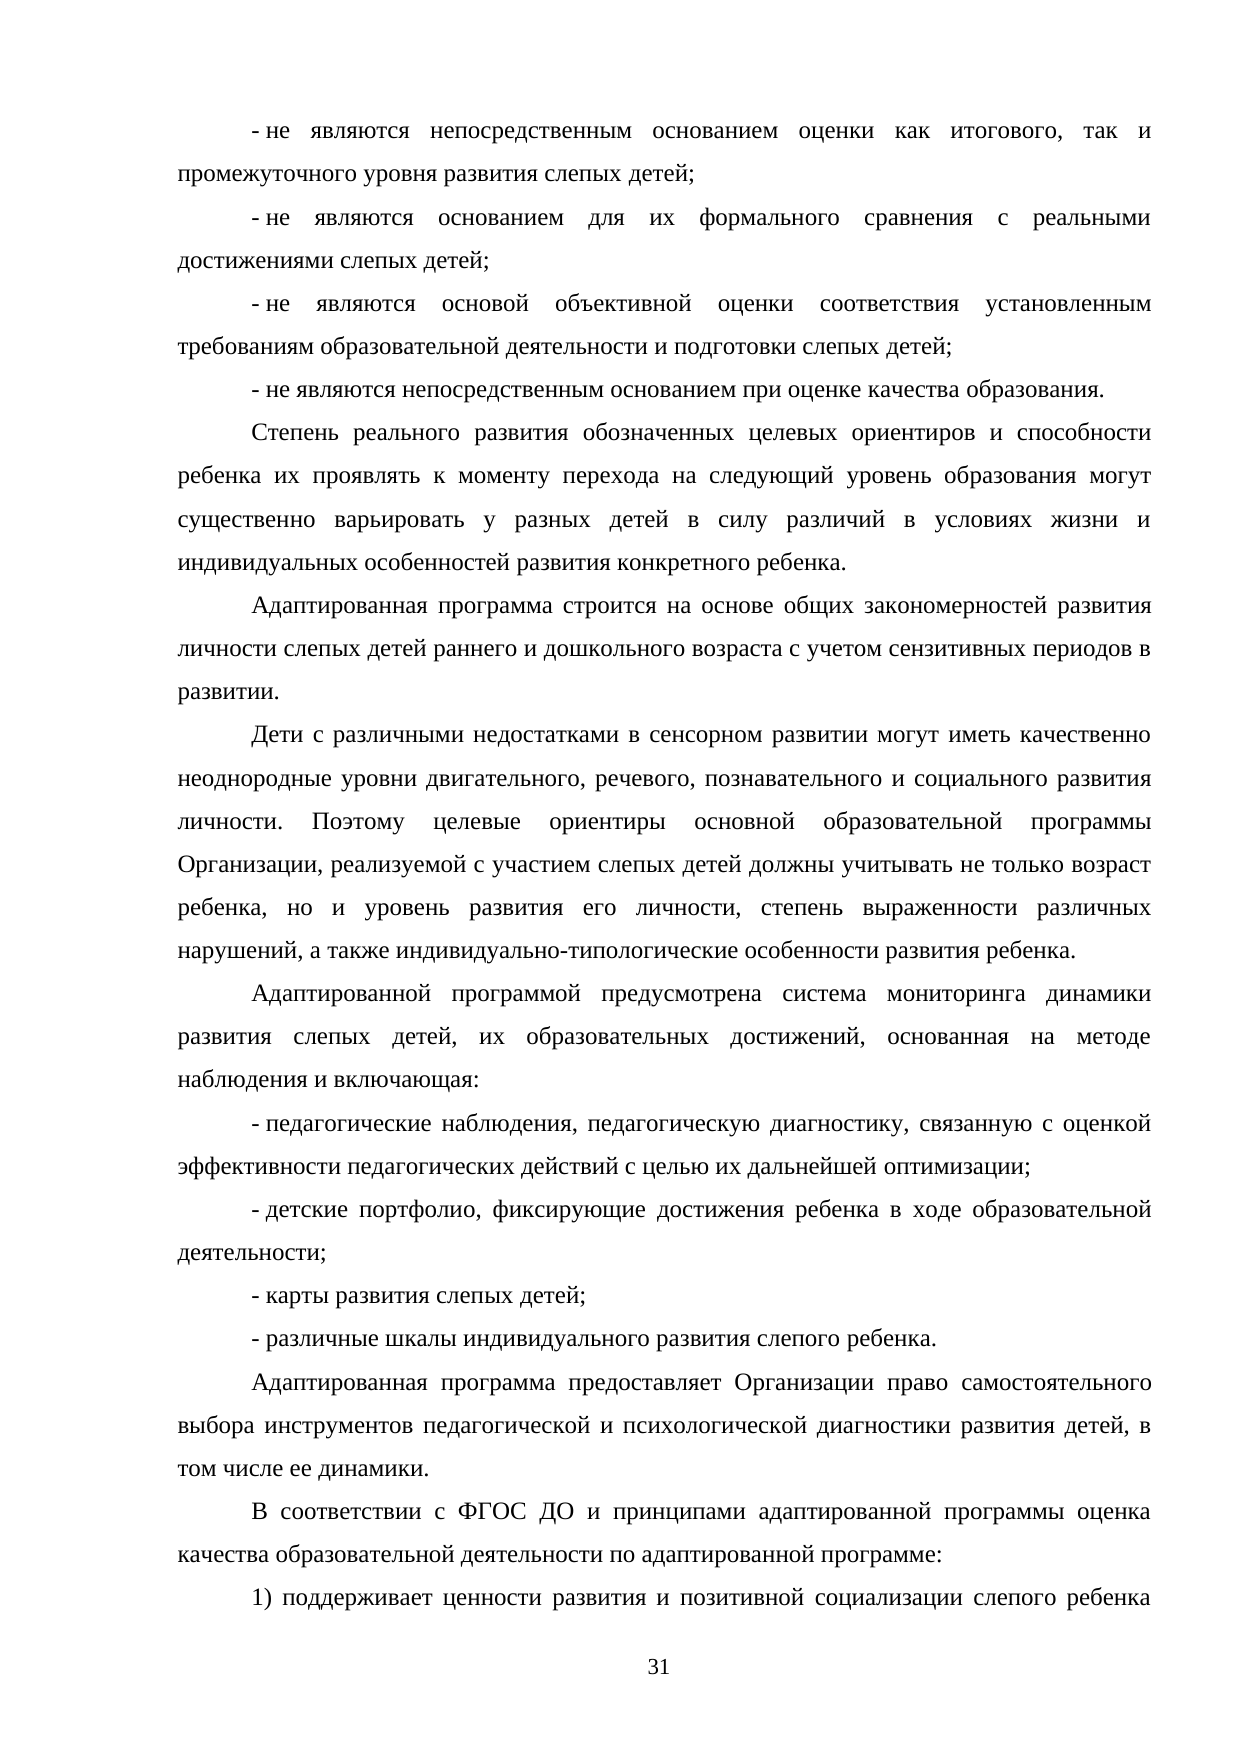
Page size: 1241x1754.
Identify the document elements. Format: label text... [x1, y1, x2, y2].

list не являются основанием для их формального сравнения с реальными достижениями слепых детей; [177, 202, 1152, 274]
list карты развития слепых детей; [177, 1280, 1176, 1309]
text В соответствии с ФГОС ДО и принципами адаптированной программы оценка качества образовательной деятельности по адаптированной программе: [177, 1496, 1152, 1568]
text Дети с различными недостатками в сенсорном развитии могут иметь качественно неоднородные уровни двигательного, речевого, познавательного и социального развития личности. Поэтому целевые ориентиры основной образовательной программы Организации, реализуемой с участием слепых детей должны учитывать не только возраст ребенка, но и уровень развития его личности, степень выраженности различных нарушений, а также индивидуально-типологические особенности развития ребенка. [177, 719, 1152, 964]
text Адаптированной программой предусмотрена система мониторинга динамики развития слепых детей, их образовательных достижений, основанная на методе наблюдения и включающая: [177, 978, 1152, 1093]
list не являются непосредственным основанием при оценке качества образования. [177, 374, 1176, 403]
text Адаптированная программа предоставляет Организации право самостоятельного выбора инструментов педагогической и психологической диагностики развития детей, в том числе ее динамики. [177, 1367, 1152, 1482]
text Адаптированная программа строится на основе общих закономерностей развития личности слепых детей раннего и дошкольного возраста с учетом сензитивных периодов в развитии. [177, 590, 1152, 705]
list педагогические наблюдения, педагогическую диагностику, связанную с оценкой эффективности педагогических действий с целью их дальнейшей оптимизации; [177, 1108, 1152, 1179]
list не являются основой объективной оценки соответствия установленным требованиям образовательной деятельности и подготовки слепых детей; [177, 288, 1152, 360]
text Степень реального развития обозначенных целевых ориентиров и способности ребенка их проявлять к моменту перехода на следующий уровень образования могут существенно варьировать у разных детей в силу различий в условиях жизни и индивидуальных особенностей развития конкретного ребенка. [177, 417, 1152, 576]
list поддерживает ценности развития и позитивной социализации слепого ребенка [177, 1582, 1176, 1611]
list детские портфолио, фиксирующие достижения ребенка в ходе образовательной деятельности; [177, 1194, 1152, 1266]
list не являются непосредственным основанием оценки как итогового, так и промежуточного уровня развития слепых детей; [177, 115, 1152, 187]
list различные шкалы индивидуального развития слепого ребенка. [177, 1323, 1176, 1352]
